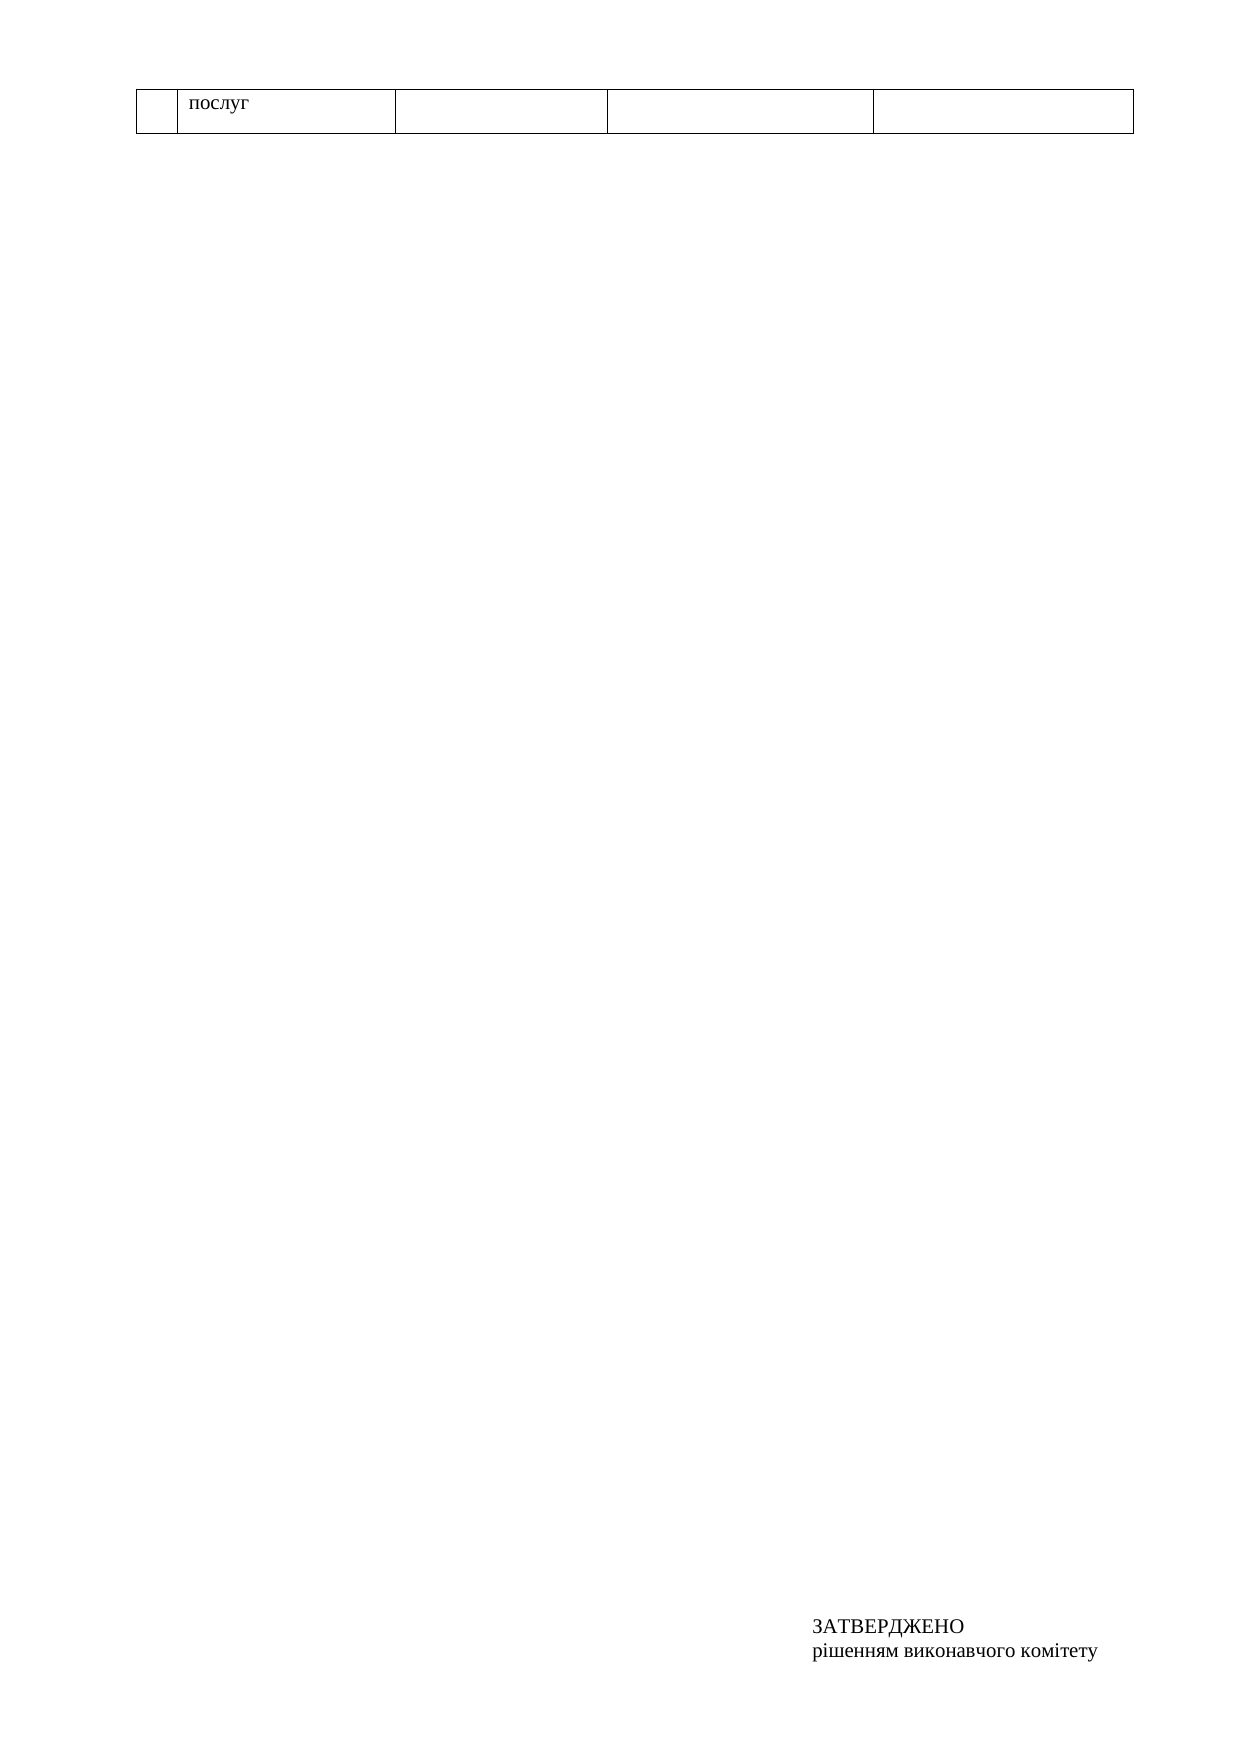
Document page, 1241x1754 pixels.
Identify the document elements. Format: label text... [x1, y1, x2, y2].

text ЗАТВЕРДЖЕНО [812, 1613, 1181, 1638]
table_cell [396, 90, 607, 132]
table_cell 5. [137, 90, 177, 132]
text рішенням виконавчого комітету [812, 1638, 1181, 1662]
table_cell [874, 90, 1133, 132]
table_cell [178, 90, 395, 132]
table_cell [608, 90, 873, 132]
